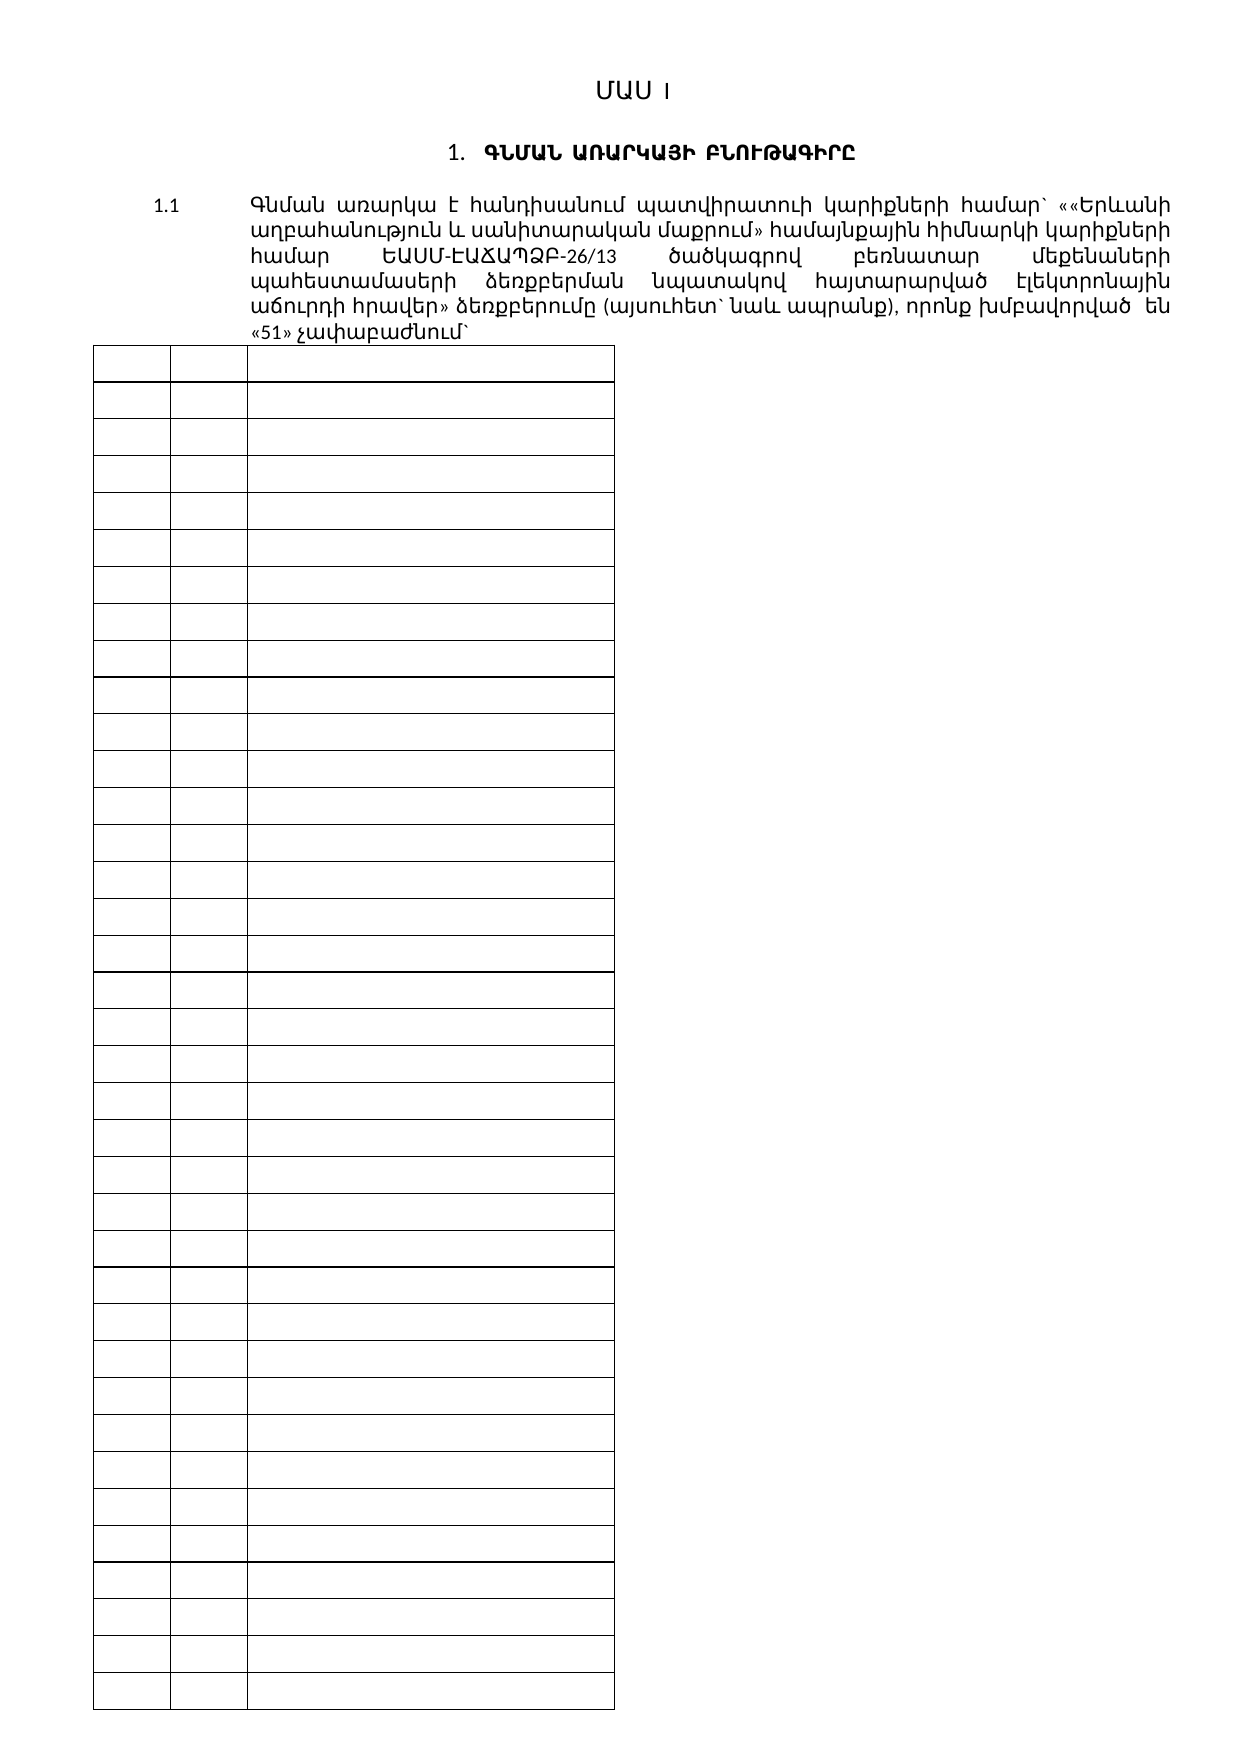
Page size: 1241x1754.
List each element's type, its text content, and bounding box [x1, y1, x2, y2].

list ԳՆՄԱՆ ԱՌԱՐԿԱՅԻ ԲՆՈՒԹԱԳԻՐԸ [131, 136, 1171, 167]
subtitle Գնման առարկա է հանդիսանում պատվիրատուի կարիքների համար` ««Երևանի աղբահանություն և սանիտարական մաքրում» համայնքային հիմնարկի կարիքների համար ԵԱՍՄ-ԷԱՃԱՊՁԲ-26/13 ծածկագրով բեռնատար մեքենաների պահեստամասերի ձեռքբերման նպատակով հայտարարված էլեկտրոնային աճուրդի հրավեր» ձեռքբերումը (այսուհետ` նաև ապրանք), որոնք խմբավորված են «51» չափաբաժնում` [153, 192, 1171, 344]
text ՄԱՍ I [94, 75, 1171, 106]
